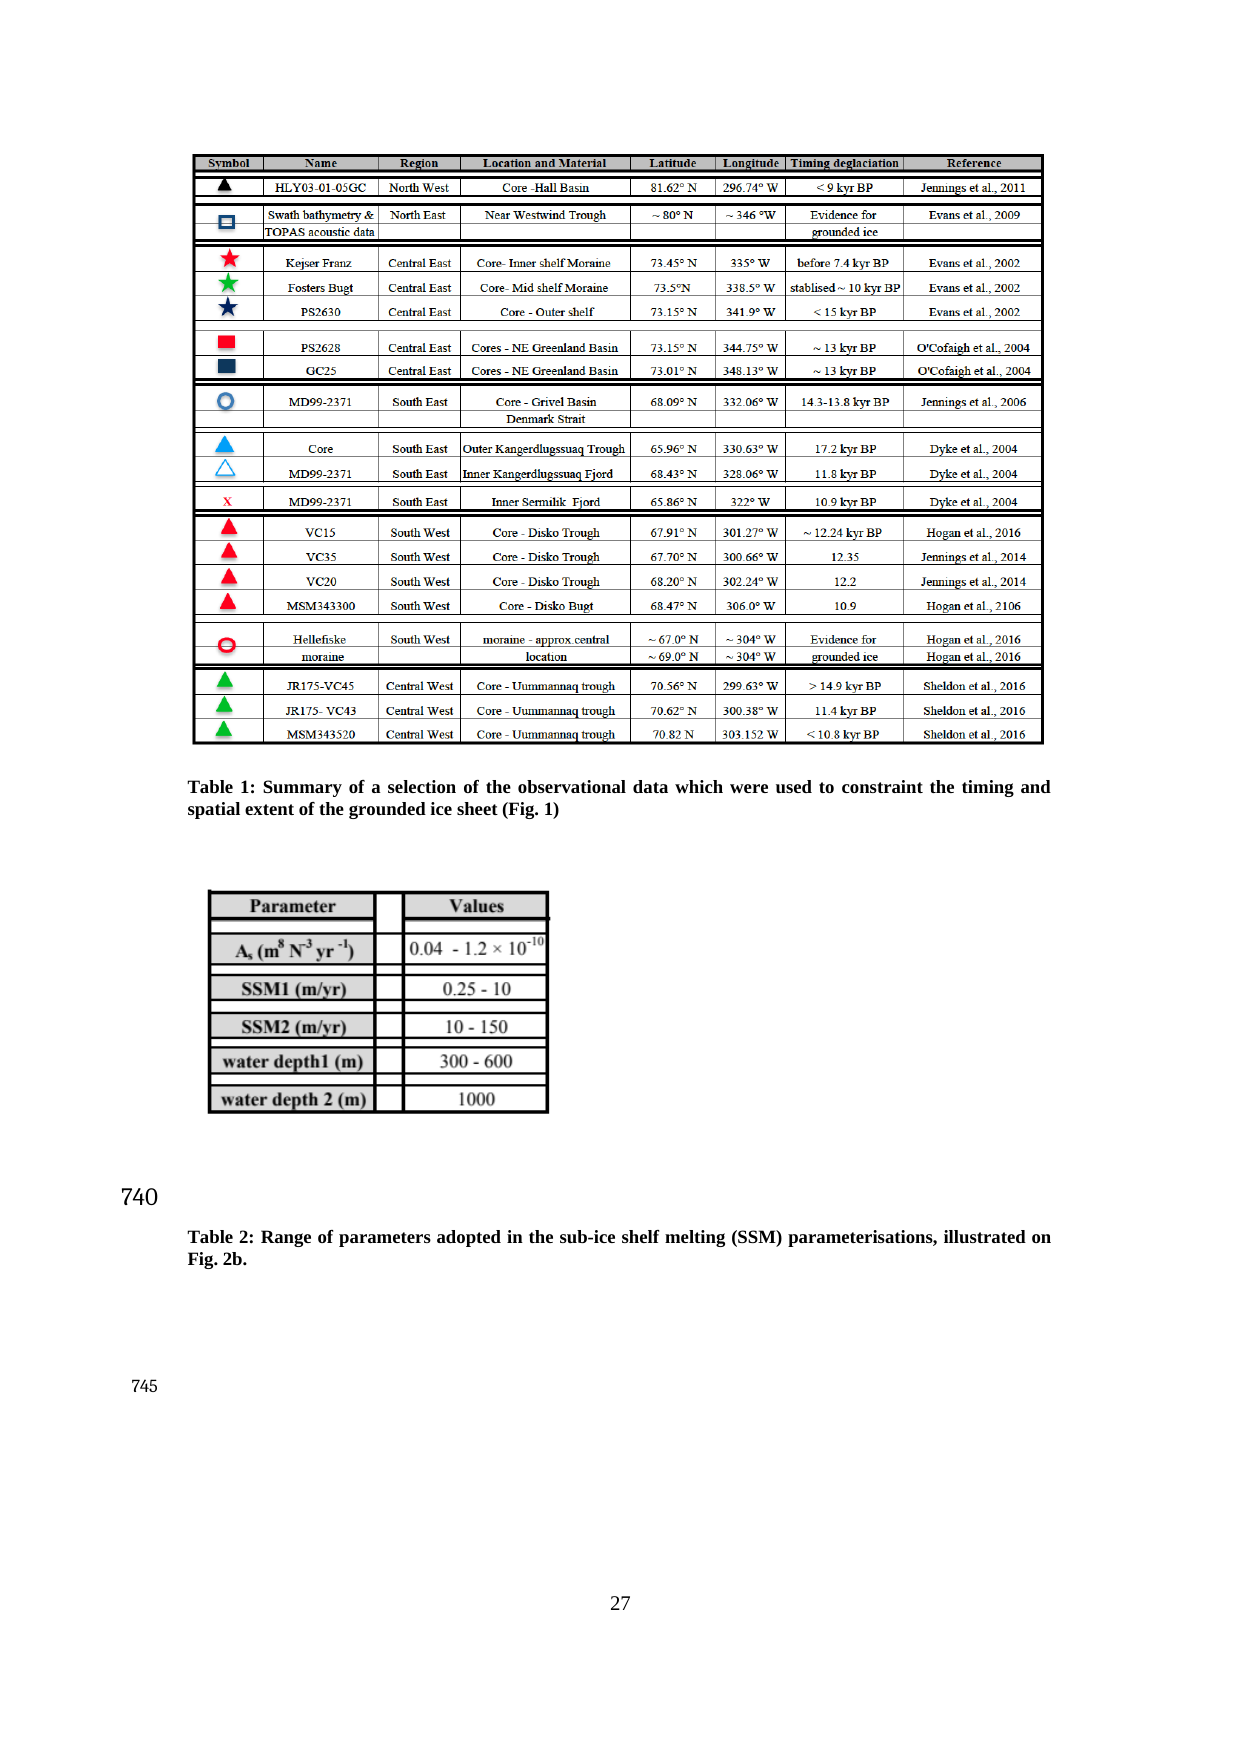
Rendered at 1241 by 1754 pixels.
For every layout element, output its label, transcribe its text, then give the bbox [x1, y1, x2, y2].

picture [187, 150, 1052, 756]
text Table 2: Range of parameters adopted in the sub-ice shelf melting (SSM) parameterisations, illustrated on Fig. 2b. [187, 1226, 1053, 1269]
text Table 1: Summary of a selection of the observational data which were used to constraint the timing and spatial extent of the grounded ice sheet (Fig. 1) [187, 776, 1053, 819]
